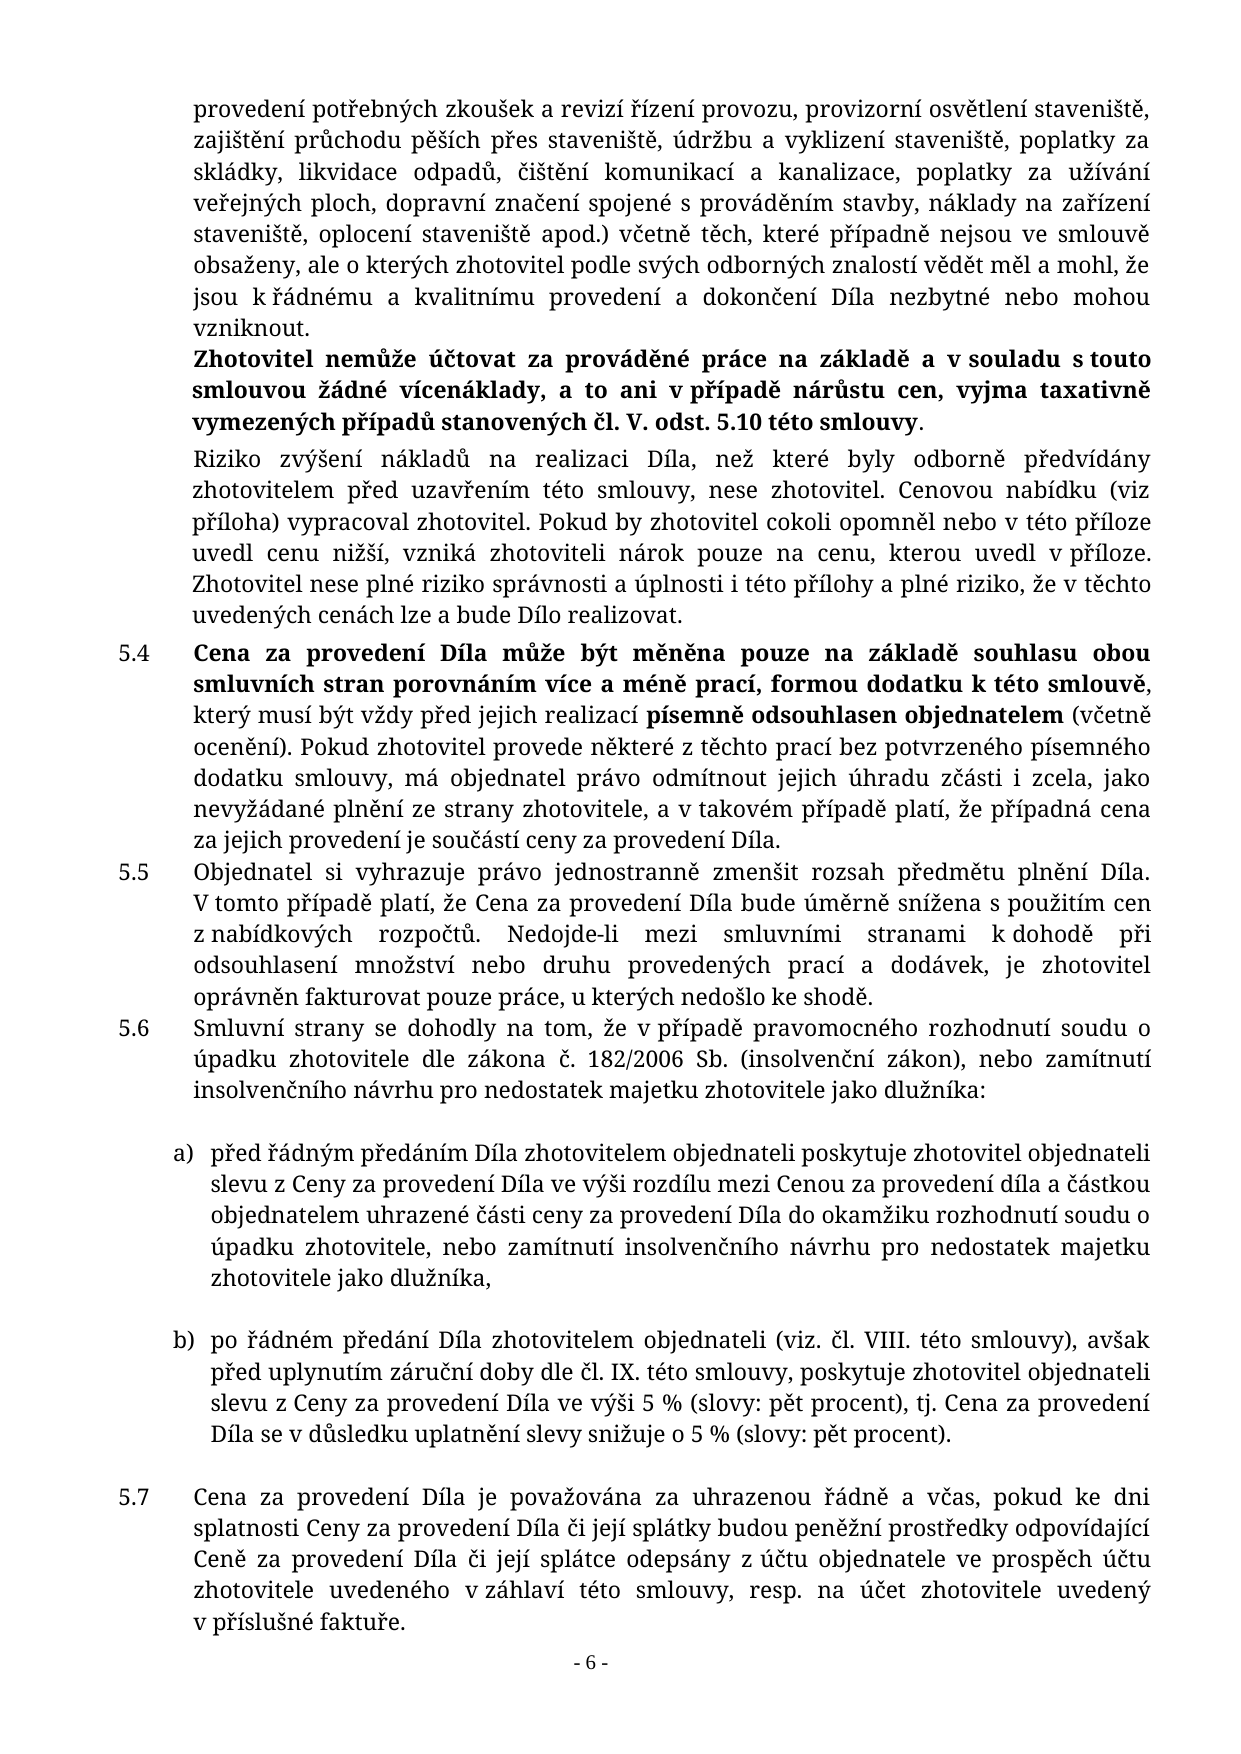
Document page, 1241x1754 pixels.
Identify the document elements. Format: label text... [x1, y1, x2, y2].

text Zhotovitel nemůže účtovat za prováděné práce na základě a v souladu s touto smlouvou žádné vícenáklady, a to ani v případě nárůstu cen, vyjma taxativně vymezených případů stanovených čl. V. odst. 5.10 této smlouvy. [192, 343, 1152, 437]
list Objednatel si vyhrazuje právo jednostranně zmenšit rozsah předmětu plnění Díla. V tomto případě platí, že Cena za provedení Díla bude úměrně snížena s použitím cen z nabídkových rozpočtů. Nedojde-li mezi smluvními stranami k dohodě při odsouhlasení množství nebo druhu provedených prací a dodávek, je zhotovitel oprávněn fakturovat pouze práce, u kterých nedošlo ke shodě. [118, 855, 1152, 1012]
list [118, 93, 1152, 343]
list Cena za provedení Díla je považována za uhrazenou řádně a včas, pokud ke dni splatnosti Ceny za provedení Díla či její splátky budou peněžní prostředky odpovídající Ceně za provedení Díla či její splátce odepsány z účtu objednatele ve prospěch účtu zhotovitele uvedeného v záhlaví této smlouvy, resp. na účet zhotovitele uvedený v příslušné faktuře. [118, 1480, 1152, 1637]
list před řádným předáním Díla zhotovitelem objednateli poskytuje zhotovitel objednateli slevu z Ceny za provedení Díla ve výši rozdílu mezi Cenou za provedení díla a částkou objednatelem uhrazené části ceny za provedení Díla do okamžiku rozhodnutí soudu o úpadku zhotovitele, nebo zamítnutí insolvenčního návrhu pro nedostatek majetku zhotovitele jako dlužníka, [173, 1137, 1152, 1293]
list Cena za provedení Díla může být měněna pouze na základě souhlasu obou smluvních stran porovnáním více a méně prací, formou dodatku k této smlouvě, který musí být vždy před jejich realizací písemně odsouhlasen objednatelem (včetně ocenění). Pokud zhotovitel provede některé z těchto prací bez potvrzeného písemného dodatku smlouvy, má objednatel právo odmítnout jejich úhradu zčásti i zcela, jako nevyžádané plnění ze strany zhotovitele, a v takovém případě platí, že případná cena za jejich provedení je součástí ceny za provedení Díla. [118, 637, 1152, 855]
text Riziko zvýšení nákladů na realizaci Díla, než které byly odborně předvídány zhotovitelem před uzavřením této smlouvy, nese zhotovitel. Cenovou nabídku (viz příloha) vypracoval zhotovitel. Pokud by zhotovitel cokoli opomněl nebo v této příloze uvedl cenu nižší, vzniká zhotoviteli nárok pouze na cenu, kterou uvedl v příloze. Zhotovitel nese plné riziko správnosti a úplnosti i této přílohy a plné riziko, že v těchto uvedených cenách lze a bude Dílo realizovat. [192, 443, 1152, 630]
list po řádném předání Díla zhotovitelem objednateli (viz. čl. VIII. této smlouvy), avšak před uplynutím záruční doby dle čl. IX. této smlouvy, poskytuje zhotovitel objednateli slevu z Ceny za provedení Díla ve výši 5 % (slovy: pět procent), tj. Cena za provedení Díla se v důsledku uplatnění slevy snižuje o 5 % (slovy: pět procent). [173, 1324, 1152, 1449]
list Smluvní strany se dohodly na tom, že v případě pravomocného rozhodnutí soudu o úpadku zhotovitele dle zákona č. 182/2006 Sb. (insolvenční zákon), nebo zamítnutí insolvenčního návrhu pro nedostatek majetku zhotovitele jako dlužníka: [118, 1012, 1152, 1105]
